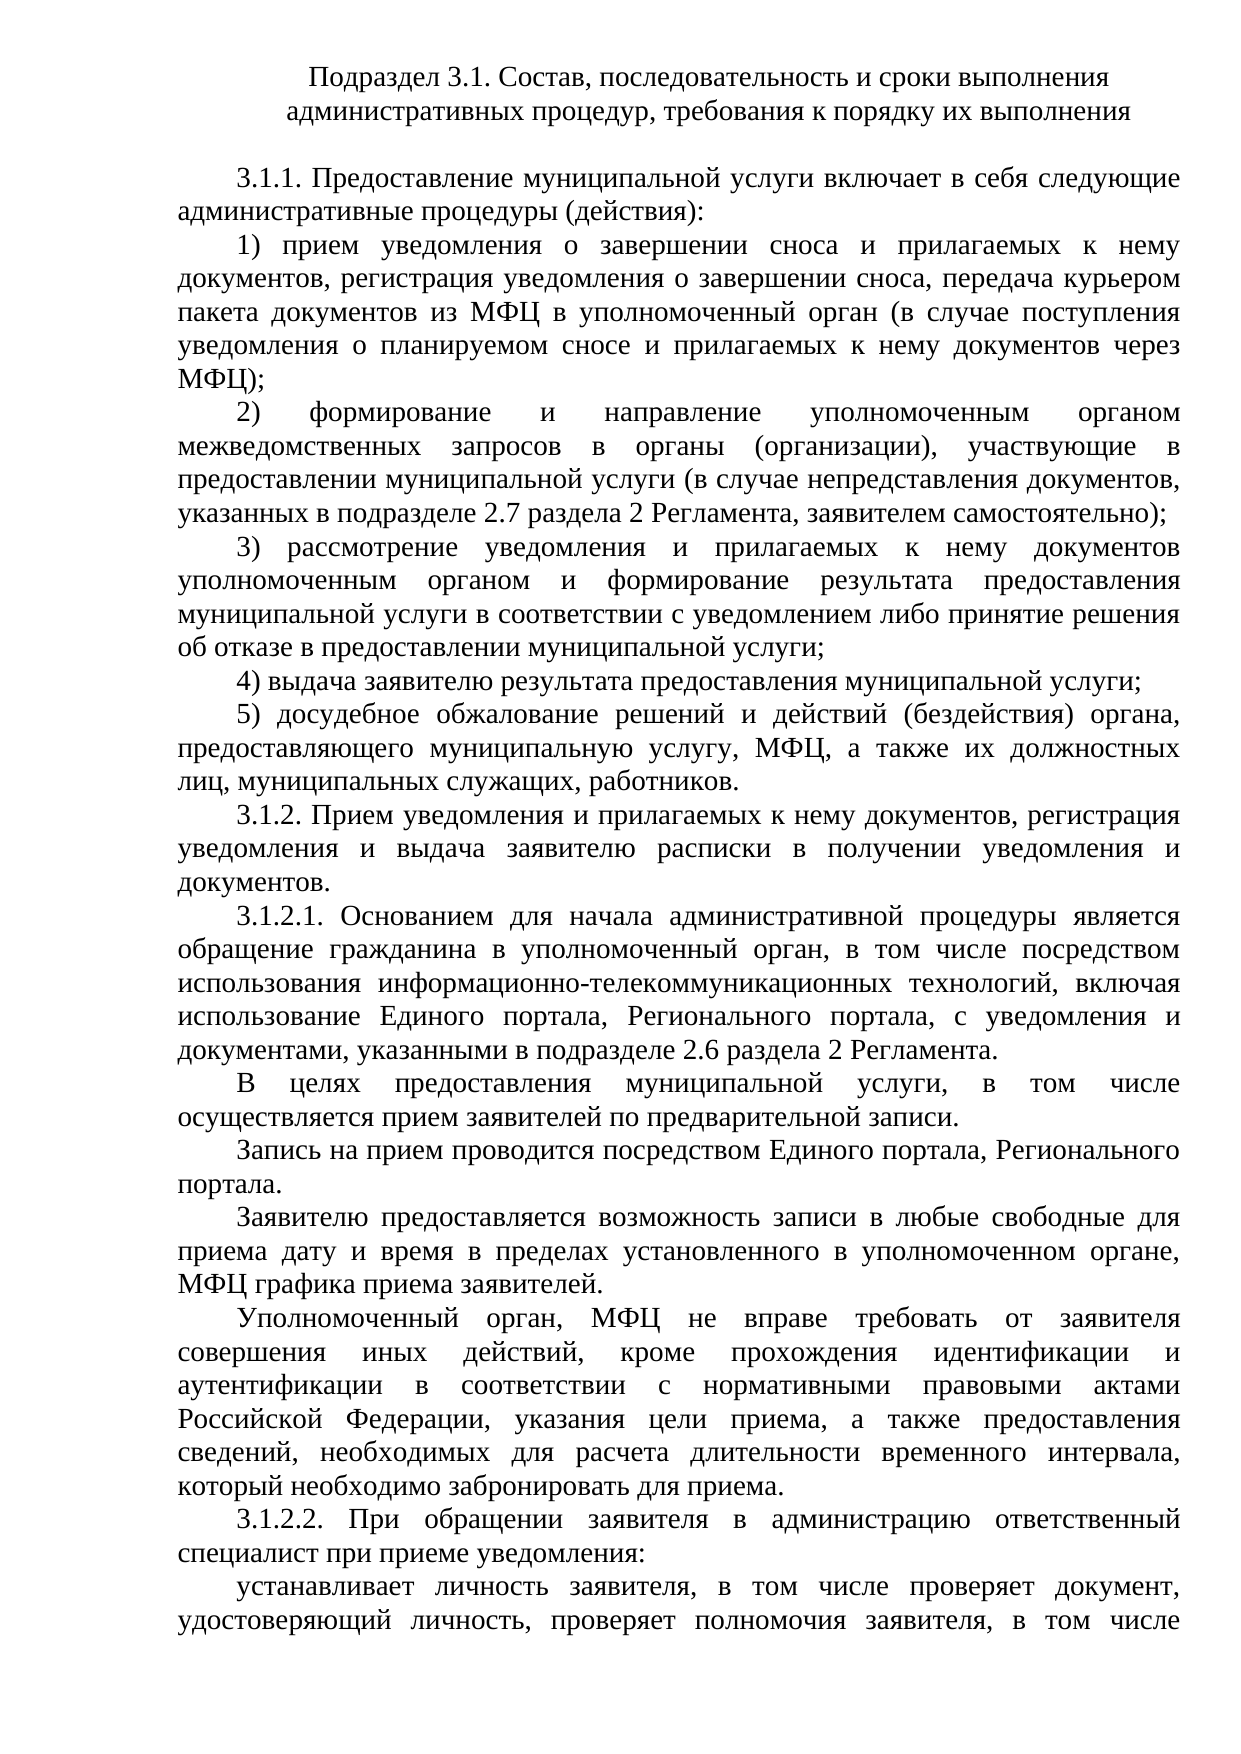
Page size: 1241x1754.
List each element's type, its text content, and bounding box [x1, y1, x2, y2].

text 4) выдача заявителю результата предоставления муниципальной услуги; [177, 663, 1181, 696]
text 3) рассмотрение уведомления и прилагаемых к нему документов уполномоченным органом и формирование результата предоставления муниципальной услуги в соответствии с уведомлением либо принятие решения об отказе в предоставлении муниципальной услуги; [177, 529, 1181, 663]
text Уполномоченный орган, МФЦ не вправе требовать от заявителя совершения иных действий, кроме прохождения идентификации и аутентификации в соответствии с нормативными правовыми актами Российской Федерации, указания цели приема, а также предоставления сведений, необходимых для расчета длительности временного интервала, который необходимо забронировать для приема. [177, 1300, 1181, 1501]
text 3.1.1. Предоставление муниципальной услуги включает в себя следующие административные процедуры (действия): [177, 160, 1181, 227]
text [177, 1568, 1181, 1636]
text В целях предоставления муниципальной услуги, в том числе осуществляется прием заявителей по предварительной записи. [177, 1065, 1181, 1132]
text 3.1.2.1. Основанием для начала административной процедуры является обращение гражданина в уполномоченный орган, в том числе посредством использования информационно-телекоммуникационных технологий, включая использование Единого портала, Регионального портала, с уведомления и документами, указанными в подразделе 2.6 раздела 2 Регламента. [177, 898, 1181, 1065]
text 3.1.2. Прием уведомления и прилагаемых к нему документов, регистрация уведомления и выдача заявителю расписки в получении уведомления и документов. [177, 797, 1181, 898]
text 2) формирование и направление уполномоченным органом межведомственных запросов в органы (организации), участвующие в предоставлении муниципальной услуги (в случае непредставления документов, указанных в подразделе 2.7 раздела 2 Регламента, заявителем самостоятельно); [177, 394, 1181, 529]
text административных процедур, требования к порядку их выполнения [177, 93, 1181, 126]
text Заявителю предоставляется возможность записи в любые свободные для приема дату и время в пределах установленного в уполномоченном органе, МФЦ графика приема заявителей. [177, 1199, 1181, 1300]
text 1) прием уведомления о завершении сноса и прилагаемых к нему документов, регистрация уведомления о завершении сноса, передача курьером пакета документов из МФЦ в уполномоченный орган (в случае поступления уведомления о планируемом сносе и прилагаемых к нему документов через МФЦ); [177, 227, 1181, 394]
text Запись на прием проводится посредством Единого портала, Регионального портала. [177, 1132, 1181, 1199]
text 3.1.2.2. При обращении заявителя в администрацию ответственный специалист при приеме уведомления: [177, 1501, 1181, 1568]
text Подраздел 3.1. Состав, последовательность и сроки выполнения [177, 59, 1181, 93]
text 5) досудебное обжалование решений и действий (бездействия) органа, предоставляющего муниципальную услугу, МФЦ, а также их должностных лиц, муниципальных служащих, работников. [177, 696, 1181, 797]
